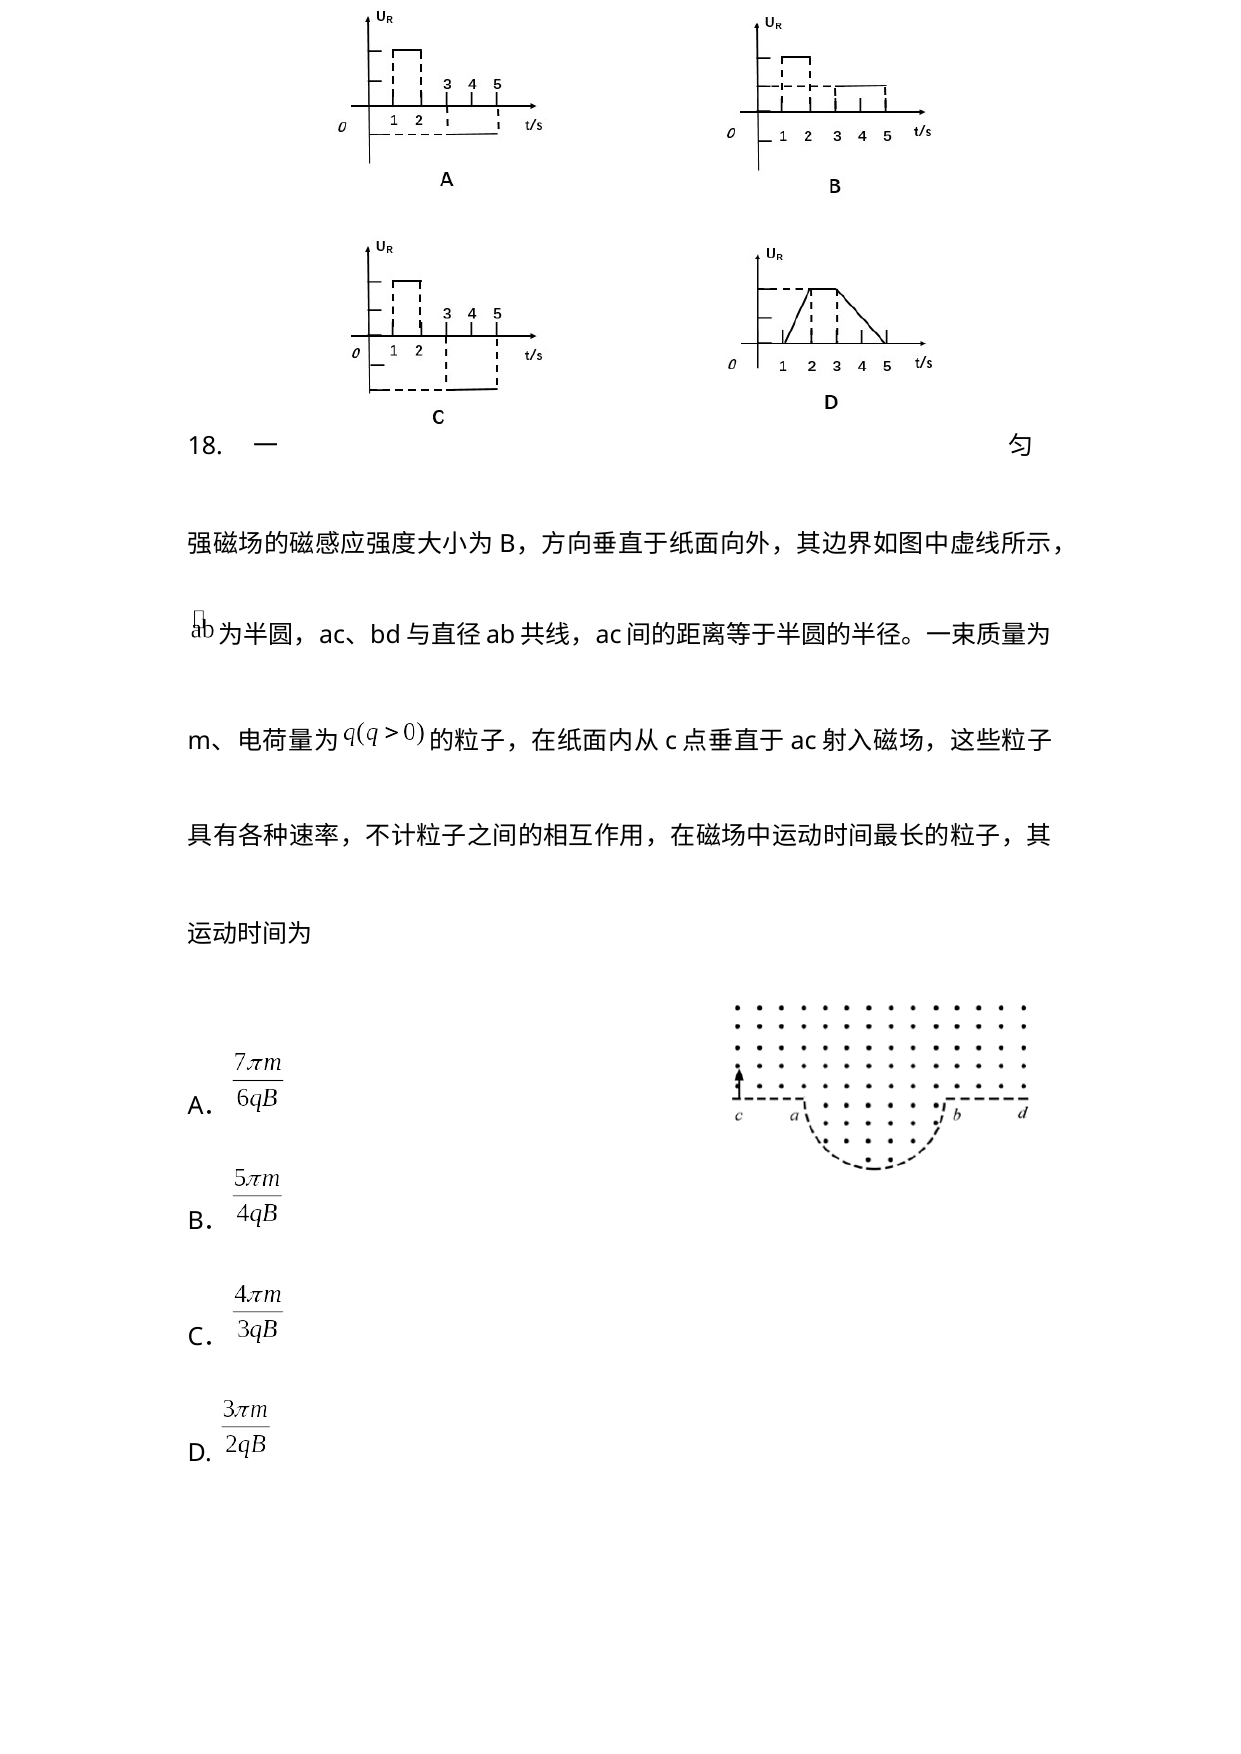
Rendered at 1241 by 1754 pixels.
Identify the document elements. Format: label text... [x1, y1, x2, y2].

picture [715, 983, 1050, 1186]
text B． [187, 1163, 1053, 1260]
picture [297, 0, 990, 442]
text A． [187, 1047, 715, 1144]
text C． [187, 1278, 1053, 1376]
text D. [187, 1394, 1053, 1491]
text 18. 一匀强磁场的磁感应强度大小为B，方向垂直于纸面向外，其边界如图中虚线所示，为半圆，ac、bd与直径ab共线，ac间的距离等于半圆的半径。一束质量为m、电荷量为的粒子，在纸面内从c点垂直于ac射入磁场，这些粒子具有各种速率，不计粒子之间的相互作用，在磁场中运动时间最长的粒子，其运动时间为 [187, 411, 1053, 964]
